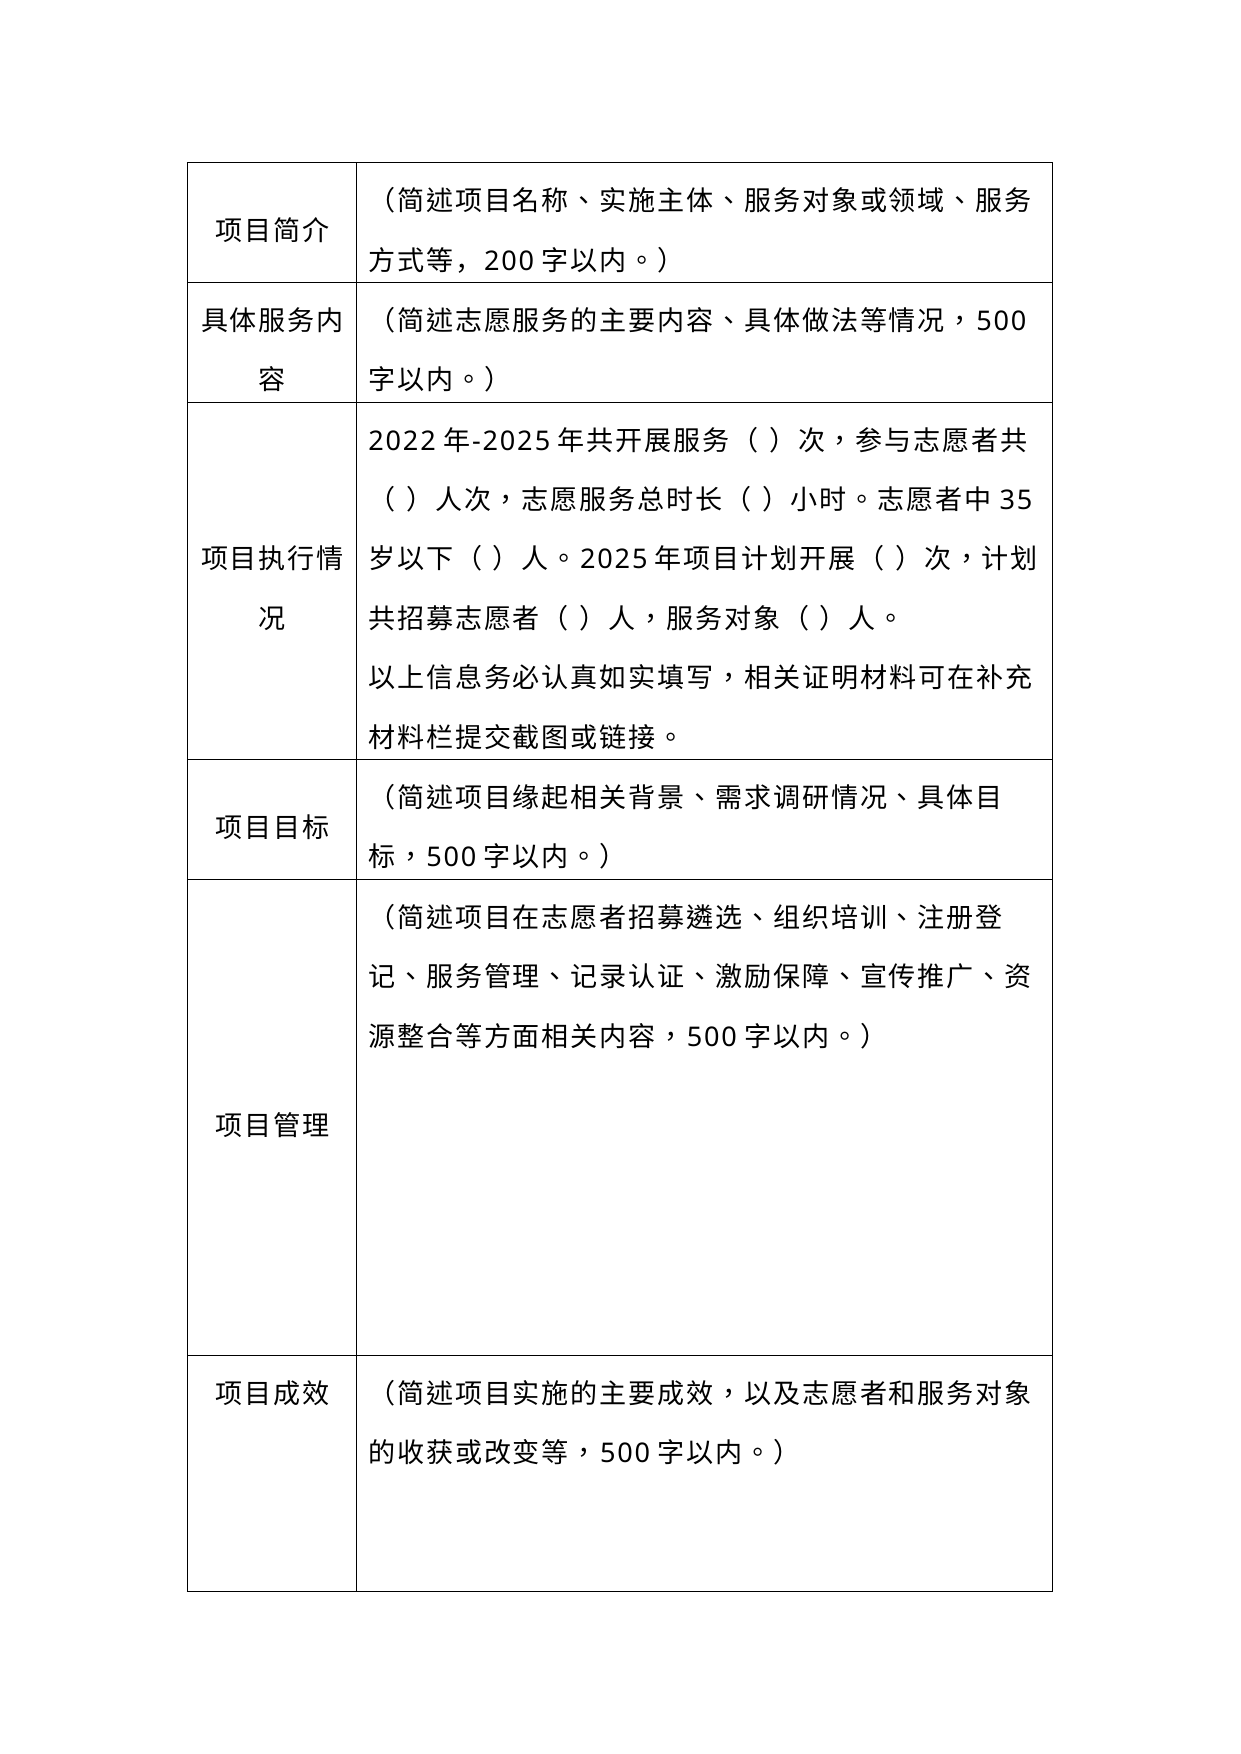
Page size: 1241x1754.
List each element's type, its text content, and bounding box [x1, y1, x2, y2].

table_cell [357, 1356, 1052, 1591]
table_cell （简述项目在志愿者招募遴选、组织培训、注册登记、服务管理、记录认证、激励保障、宣传推广、资源整合等方面相关内容，500字以内。） [357, 880, 1052, 1355]
table_cell 项目管理 [188, 880, 356, 1355]
table_cell 2022年-2025年共开展服务（ ）次，参与志愿者共（ ）人次，志愿服务总时长（ ）小时。志愿者中35岁以下（ ）人。2025年项目计划开展（ ）次，计划共招募志愿者（ ）人，服务对象（ ）人。 以上信息务必认真如实填写，相关证明材料可在补充材料栏提交截图或链接。 [357, 403, 1052, 759]
table_cell 具体服务内容 [188, 283, 356, 402]
table_cell （简述志愿服务的主要内容、具体做法等情况，500字以内。） [357, 283, 1052, 402]
table_cell （简述项目缘起相关背景、需求调研情况、具体目标，500字以内。） [357, 760, 1052, 879]
table_cell 项目成效 [188, 1356, 356, 1591]
table_header （简述项目名称、实施主体、服务对象或领域、服务方式等，200字以内。） [357, 163, 1052, 282]
table_header 项目简介 [188, 163, 356, 282]
table_cell 项目目标 [188, 760, 356, 879]
table_cell 项目执行情况 [188, 403, 356, 759]
